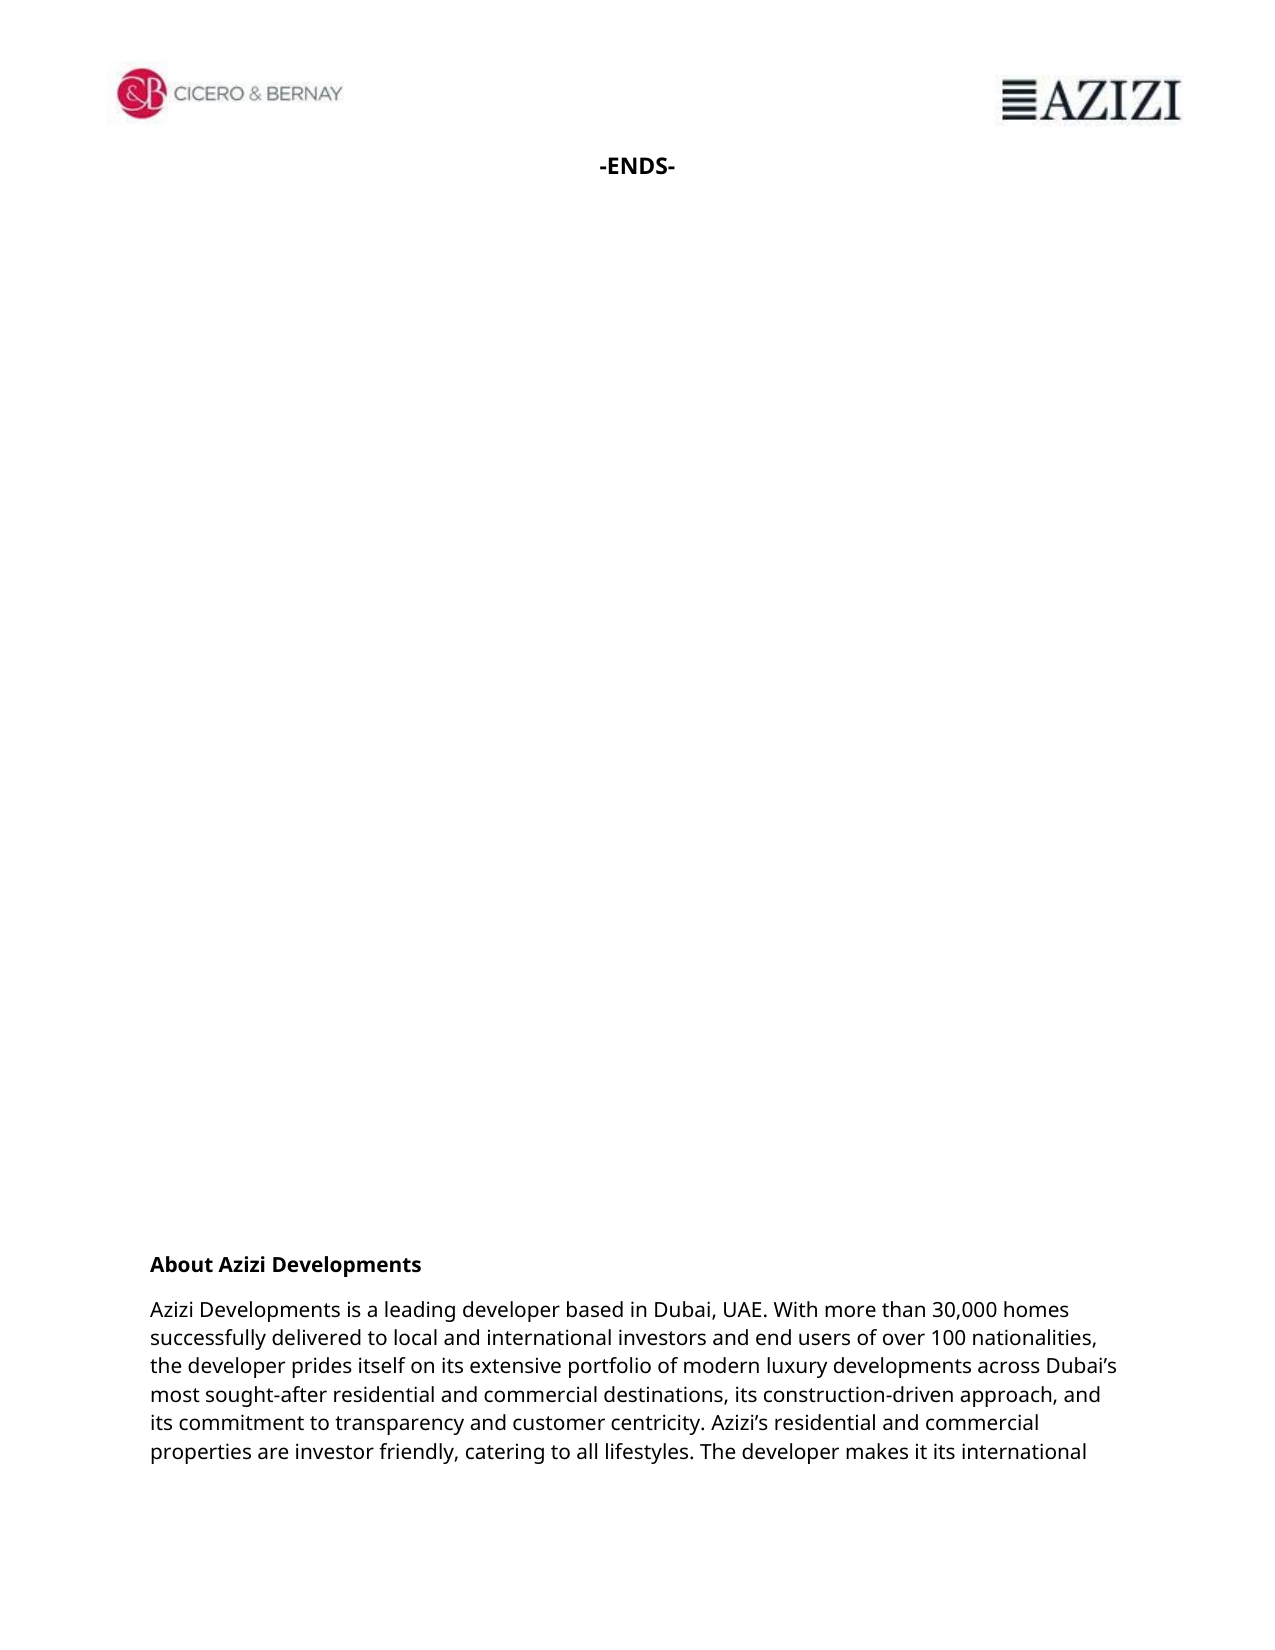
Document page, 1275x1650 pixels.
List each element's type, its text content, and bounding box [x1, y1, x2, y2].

picture [106, 61, 353, 128]
picture [995, 75, 1188, 128]
text -ENDS- [150, 150, 1124, 181]
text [150, 1295, 1125, 1465]
text About Azizi Developments [150, 1250, 1125, 1278]
